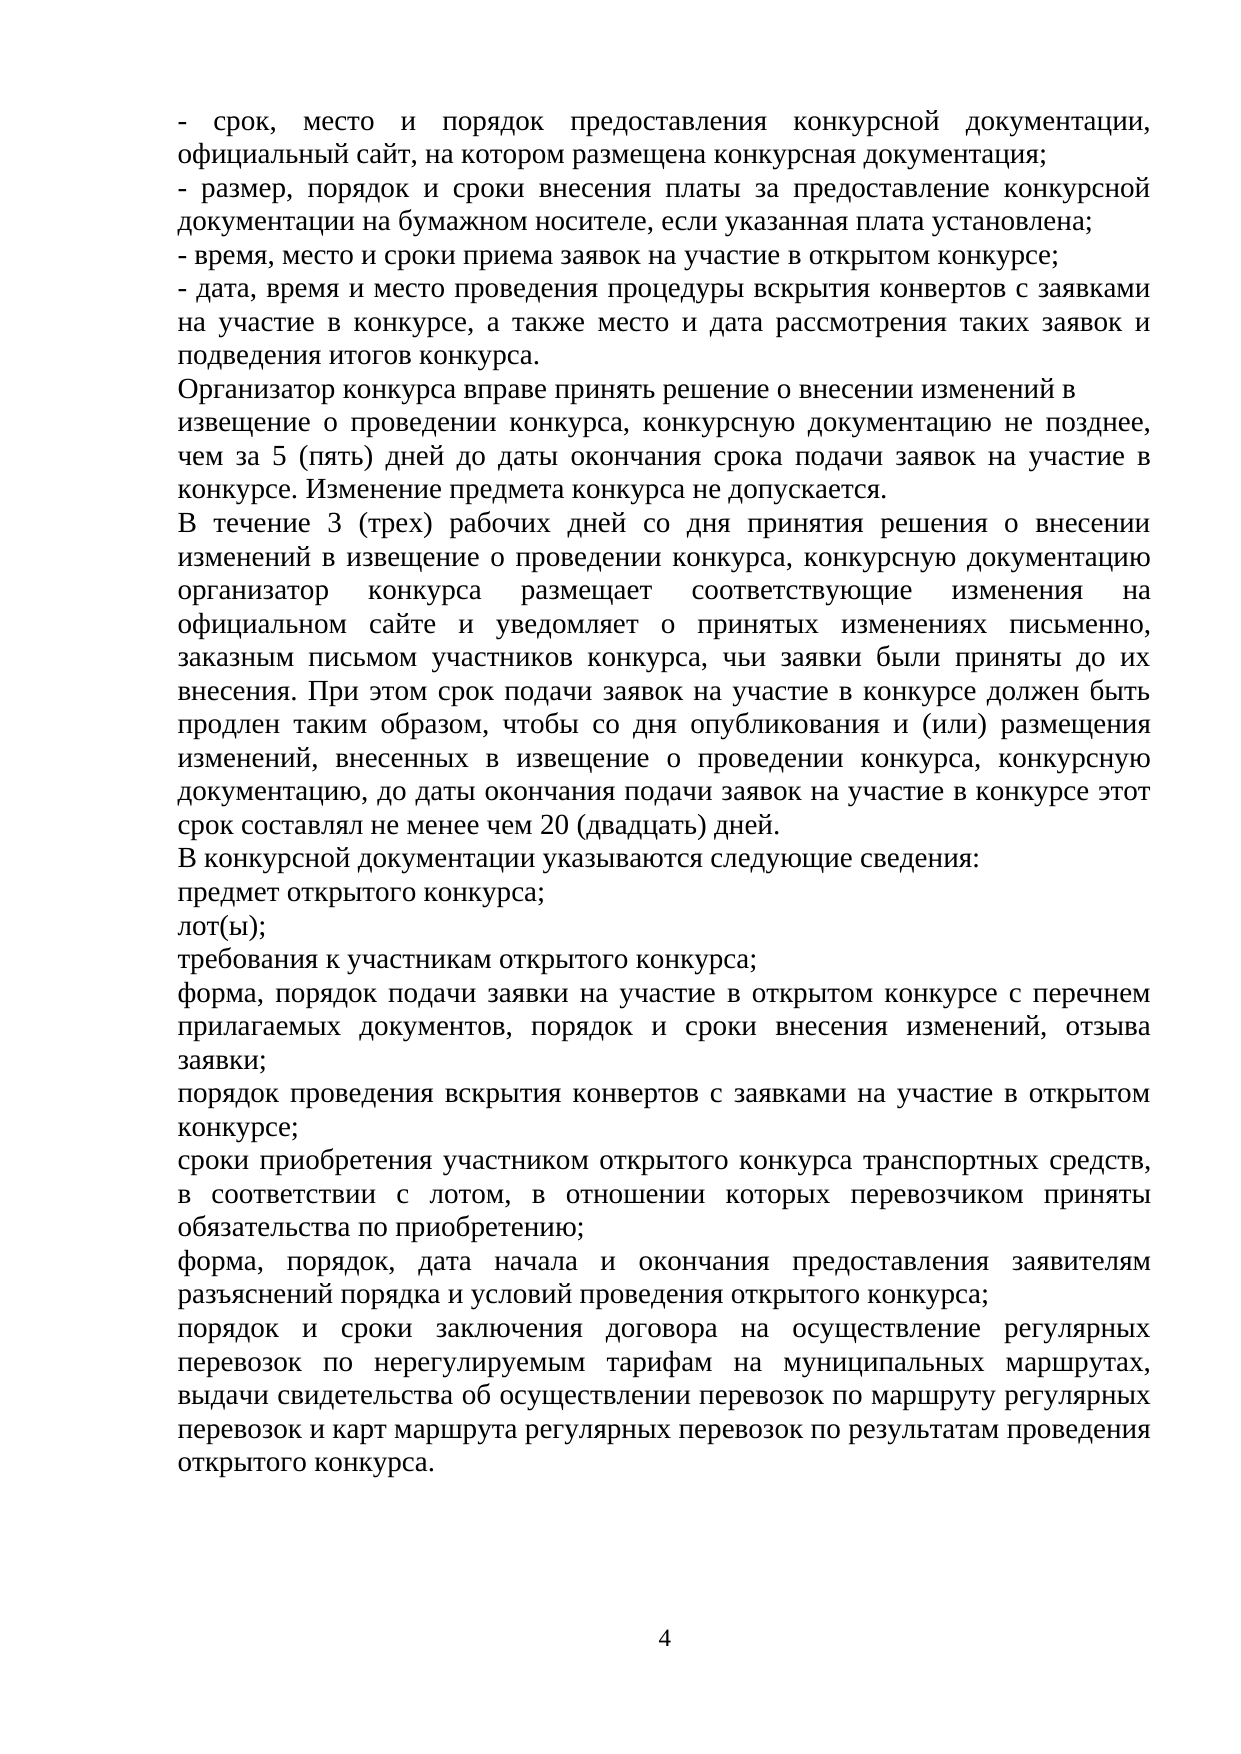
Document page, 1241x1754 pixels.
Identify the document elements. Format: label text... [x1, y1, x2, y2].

text - срок, место и порядок предоставления конкурсной документации, официальный сайт, на котором размещена конкурсная документация; [177, 103, 1152, 170]
text порядок проведения вскрытия конвертов с заявками на участие в открытом конкурсе; [177, 1075, 1152, 1142]
text Организатор конкурса вправе принять решение о внесении изменений в [177, 371, 1152, 404]
text требования к участникам открытого конкурса; [177, 941, 1152, 975]
text порядок и сроки заключения договора на осуществление регулярных перевозок по нерегулируемым тарифам на муниципальных маршрутах, выдачи свидетельства об осуществлении перевозок по маршруту регулярных перевозок и карт маршрута регулярных перевозок по результатам проведения открытого конкурса. [177, 1310, 1152, 1478]
text В течение 3 (трех) рабочих дней со дня принятия решения о внесении изменений в извещение о проведении конкурса, конкурсную документацию организатор конкурса размещает соответствующие изменения на официальном сайте и уведомляет о принятых изменениях письменно, заказным письмом участников конкурса, чьи заявки были приняты до их внесения. При этом срок подачи заявок на участие в конкурсе должен быть продлен таким образом, чтобы со дня опубликования и (или) размещения изменений, внесенных в извещение о проведении конкурса, конкурсную документацию, до даты окончания подачи заявок на участие в конкурсе этот срок составлял не менее чем 20 (двадцать) дней. [177, 505, 1152, 841]
text - время, место и сроки приема заявок на участие в открытом конкурсе; [177, 237, 1152, 270]
text сроки приобретения участником открытого конкурса транспортных средств, в соответствии с лотом, в отношении которых перевозчиком приняты обязательства по приобретению; [177, 1142, 1152, 1243]
text лот(ы); [177, 908, 1152, 941]
text - размер, порядок и сроки внесения платы за предоставление конкурсной документации на бумажном носителе, если указанная плата установлена; [177, 170, 1152, 237]
text извещение о проведении конкурса, конкурсную документацию не позднее, чем за 5 (пять) дней до даты окончания срока подачи заявок на участие в конкурсе. Изменение предмета конкурса не допускается. [177, 404, 1152, 505]
text форма, порядок, дата начала и окончания предоставления заявителям разъяснений порядка и условий проведения открытого конкурса; [177, 1243, 1152, 1310]
text - дата, время и место проведения процедуры вскрытия конвертов с заявками на участие в конкурсе, а также место и дата рассмотрения таких заявок и подведения итогов конкурса. [177, 270, 1152, 371]
text форма, порядок подачи заявки на участие в открытом конкурсе с перечнем прилагаемых документов, порядок и сроки внесения изменений, отзыва заявки; [177, 975, 1152, 1075]
text В конкурсной документации указываются следующие сведения: [177, 841, 1152, 874]
text предмет открытого конкурса; [177, 874, 1152, 908]
